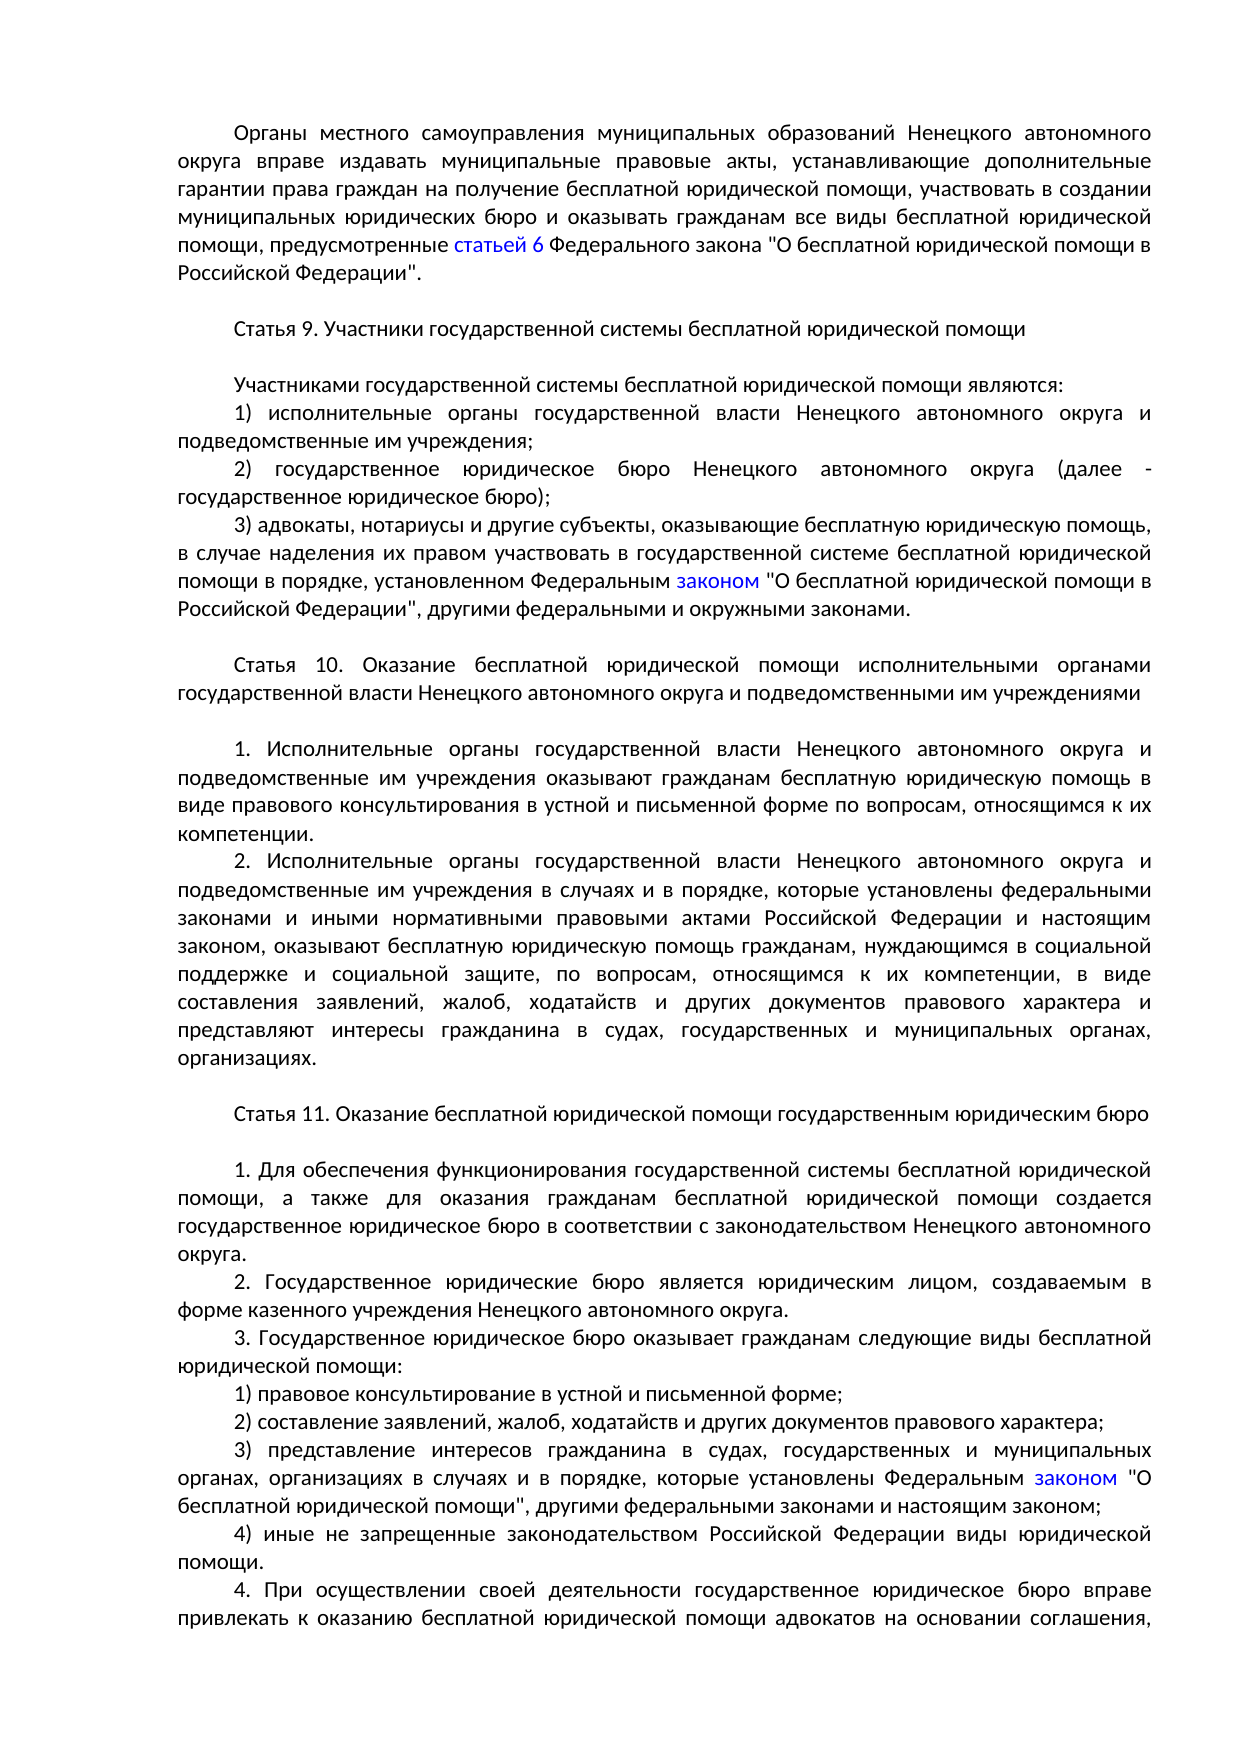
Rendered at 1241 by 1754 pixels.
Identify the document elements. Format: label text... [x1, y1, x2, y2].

text 1. Для обеспечения функционирования государственной системы бесплатной юридической помощи, а также для оказания гражданам бесплатной юридической помощи создается государственное юридическое бюро в соответствии с законодательством Ненецкого автономного округа. [177, 1155, 1152, 1267]
text 3) представление интересов гражданина в судах, государственных и муниципальных органах, организациях в случаях и в порядке, которые установлены Федеральным законом "О бесплатной юридической помощи", другими федеральными законами и настоящим законом; [177, 1435, 1152, 1519]
text Статья 11. Оказание бесплатной юридической помощи государственным юридическим бюро [177, 1099, 1152, 1127]
text 1. Исполнительные органы государственной власти Ненецкого автономного округа и подведомственные им учреждения оказывают гражданам бесплатную юридическую помощь в виде правового консультирования в устной и письменной форме по вопросам, относящимся к их компетенции. [177, 734, 1152, 847]
text 2) составление заявлений, жалоб, ходатайств и других документов правового характера; [177, 1407, 1152, 1435]
text Статья 9. Участники государственной системы бесплатной юридической помощи [177, 314, 1152, 342]
text 1) правовое консультирование в устной и письменной форме; [177, 1379, 1152, 1407]
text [177, 1575, 1152, 1631]
text 3. Государственное юридическое бюро оказывает гражданам следующие виды бесплатной юридической помощи: [177, 1323, 1152, 1379]
text Органы местного самоуправления муниципальных образований Ненецкого автономного округа вправе издавать муниципальные правовые акты, устанавливающие дополнительные гарантии права граждан на получение бесплатной юридической помощи, участвовать в создании муниципальных юридических бюро и оказывать гражданам все виды бесплатной юридической помощи, предусмотренные статьей 6 Федерального закона "О бесплатной юридической помощи в Российской Федерации". [177, 118, 1152, 286]
text 3) адвокаты, нотариусы и другие субъекты, оказывающие бесплатную юридическую помощь, в случае наделения их правом участвовать в государственной системе бесплатной юридической помощи в порядке, установленном Федеральным законом "О бесплатной юридической помощи в Российской Федерации", другими федеральными и окружными законами. [177, 510, 1152, 622]
text Статья 10. Оказание бесплатной юридической помощи исполнительными органами государственной власти Ненецкого автономного округа и подведомственными им учреждениями [177, 651, 1152, 707]
text Участниками государственной системы бесплатной юридической помощи являются: [177, 370, 1152, 398]
text 2. Государственное юридические бюро является юридическим лицом, создаваемым в форме казенного учреждения Ненецкого автономного округа. [177, 1267, 1152, 1323]
text 1) исполнительные органы государственной власти Ненецкого автономного округа и подведомственные им учреждения; [177, 398, 1152, 454]
text 4) иные не запрещенные законодательством Российской Федерации виды юридической помощи. [177, 1519, 1152, 1575]
text 2) государственное юридическое бюро Ненецкого автономного округа (далее - государственное юридическое бюро); [177, 454, 1152, 510]
text 2. Исполнительные органы государственной власти Ненецкого автономного округа и подведомственные им учреждения в случаях и в порядке, которые установлены федеральными законами и иными нормативными правовыми актами Российской Федерации и настоящим законом, оказывают бесплатную юридическую помощь гражданам, нуждающимся в социальной поддержке и социальной защите, по вопросам, относящимся к их компетенции, в виде составления заявлений, жалоб, ходатайств и других документов правового характера и представляют интересы гражданина в судах, государственных и муниципальных органах, организациях. [177, 847, 1152, 1071]
